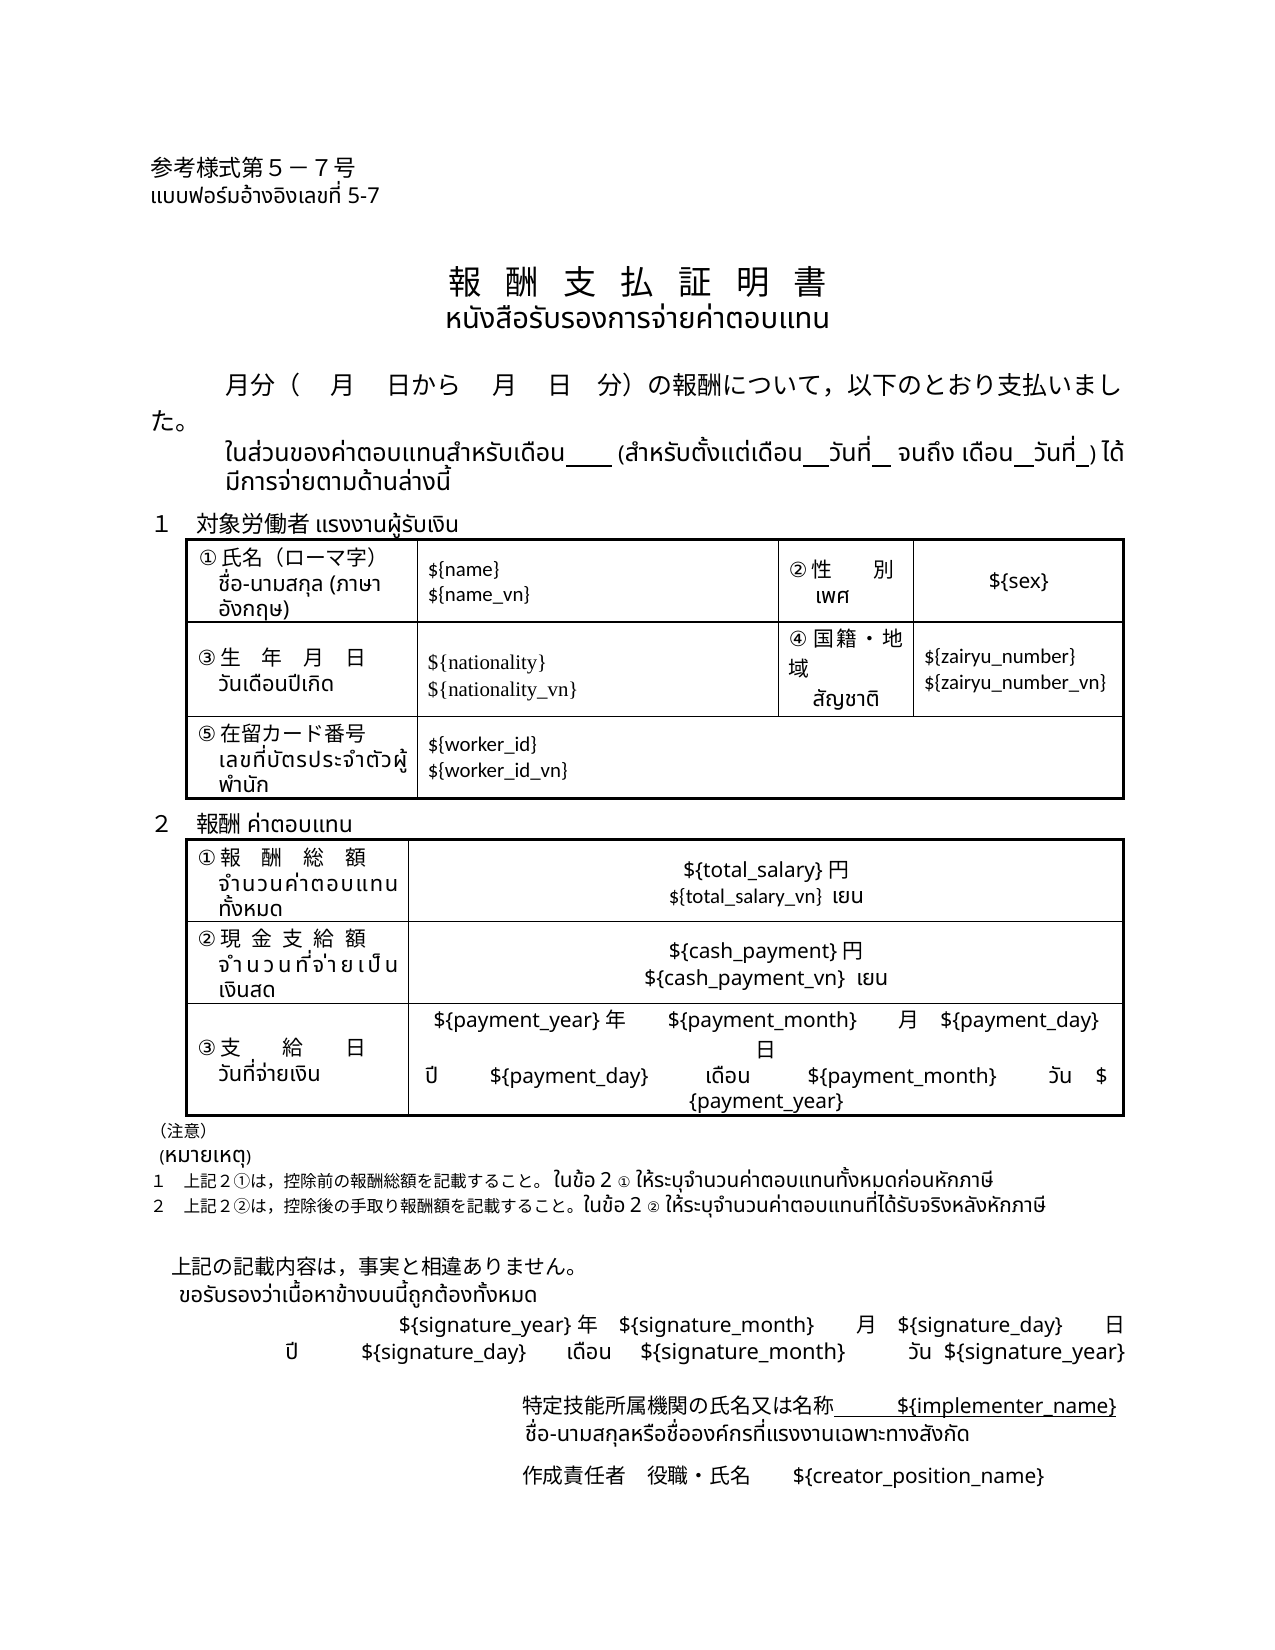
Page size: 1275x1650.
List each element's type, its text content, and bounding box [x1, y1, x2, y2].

text แบบฟอร์มอ้างอิงเลขที่ 5-7 [150, 183, 1125, 208]
text （注意） [150, 1117, 1125, 1142]
table_header ②性 別 เพศ [779, 541, 913, 621]
text ขอรับรองว่าเนื้อหาข้างบนนี้ถูกต้องทั้งหมด [178, 1279, 1125, 1309]
table_cell ③生 年 月 日 วันเดือนปีเกิด [188, 623, 417, 716]
text ２ 報酬 ค่าตอบแทน [150, 813, 1125, 838]
text 報酬支払証明書 [150, 264, 1125, 302]
table_header ①氏名（ローマ字） ชื่อ-นามสกุล (ภาษาอังกฤษ) [188, 541, 417, 621]
table_header ①報酬総額 จำนวนค่าตอบแทนทั้งหมด [188, 841, 408, 921]
text 月分（ 月 日から 月 日 分）の報酬について，以下のとおり支払いました。 [150, 366, 1125, 438]
text ${signature_year} 年 ${signature_month} 月 ${signature_day} 日 [150, 1309, 1125, 1339]
table_cell ③支給日 วันที่จ่ายเงิน [188, 1004, 408, 1114]
text １ 対象労働者แรงงานผู้รับเงิน [150, 509, 1125, 538]
text ในส่วนของค่าตอบแทนสำหรับเดือน (สำหรับตั้งแต่เดือน วันที่ จนถึง เดือน วันที่ ) ได้มีการจ่ายตามด้านล่างนี้ [225, 438, 1125, 496]
table_cell ⑤在留カード番号 เลขที่บัตรประจำตัวผู้พำนัก [188, 717, 417, 797]
table_cell ${cash_payment} 円 ${cash_payment_vn} เยน [409, 922, 1122, 1002]
table_header ${total_salary} 円 ${total_salary_vn} เยน [409, 841, 1122, 921]
table_cell ②現金支給額 จำนวนที่จ่ายเป็นเงินสด [188, 922, 408, 1002]
text 作成責任者 役職・氏名 ${creator_position_name} [522, 1459, 1125, 1490]
text (หมายเหตุ) [159, 1142, 1125, 1167]
text 特定技能所属機関の氏名又は名称 ${implementer_name} [522, 1389, 1125, 1420]
text 上記の記載内容は，事実と相違ありません。 [150, 1254, 1125, 1279]
text ชื่อ-นามสกุลหรือชื่อองค์กรที่แรงงานเฉพาะทางสังกัด [525, 1420, 1125, 1447]
table_header ${sex} [914, 541, 1122, 621]
table_cell ${zairyu_number} ${zairyu_number_vn} [914, 623, 1122, 716]
text ปี ${signature_day} เดือน ${signature_month} วัน ${signature_year} [150, 1339, 1125, 1364]
table_cell ④国籍・地域 สัญชาติ [779, 623, 913, 716]
table_cell ${worker_id} ${worker_id_vn} [418, 717, 1122, 797]
text หนังสือรับรองการจ่ายค่าตอบแทน [150, 302, 1125, 335]
text ２ 上記２②は，控除後の手取り報酬額を記載すること。ในข้อ2 ② ให้ระบุจำนวนค่าตอบแทนที่ได้รับจริงหลังหักภาษี [150, 1192, 1125, 1217]
table_header ${name} ${name_vn} [418, 541, 778, 621]
text １ 上記２①は，控除前の報酬総額を記載すること。 ในข้อ2 ① ให้ระบุจำนวนค่าตอบแทนทั้งหมดก่อนหักภาษี [150, 1167, 1125, 1192]
table_cell ${nationality} ${nationality_vn} [418, 623, 778, 716]
table_cell ${payment_year} 年 ${payment_month} 月 ${payment_day} 日 ปี ${payment_day} เดือน ${payment_month} วัน ${payment_year} [409, 1004, 1122, 1114]
text 参考様式第５－７号 [150, 150, 1125, 183]
